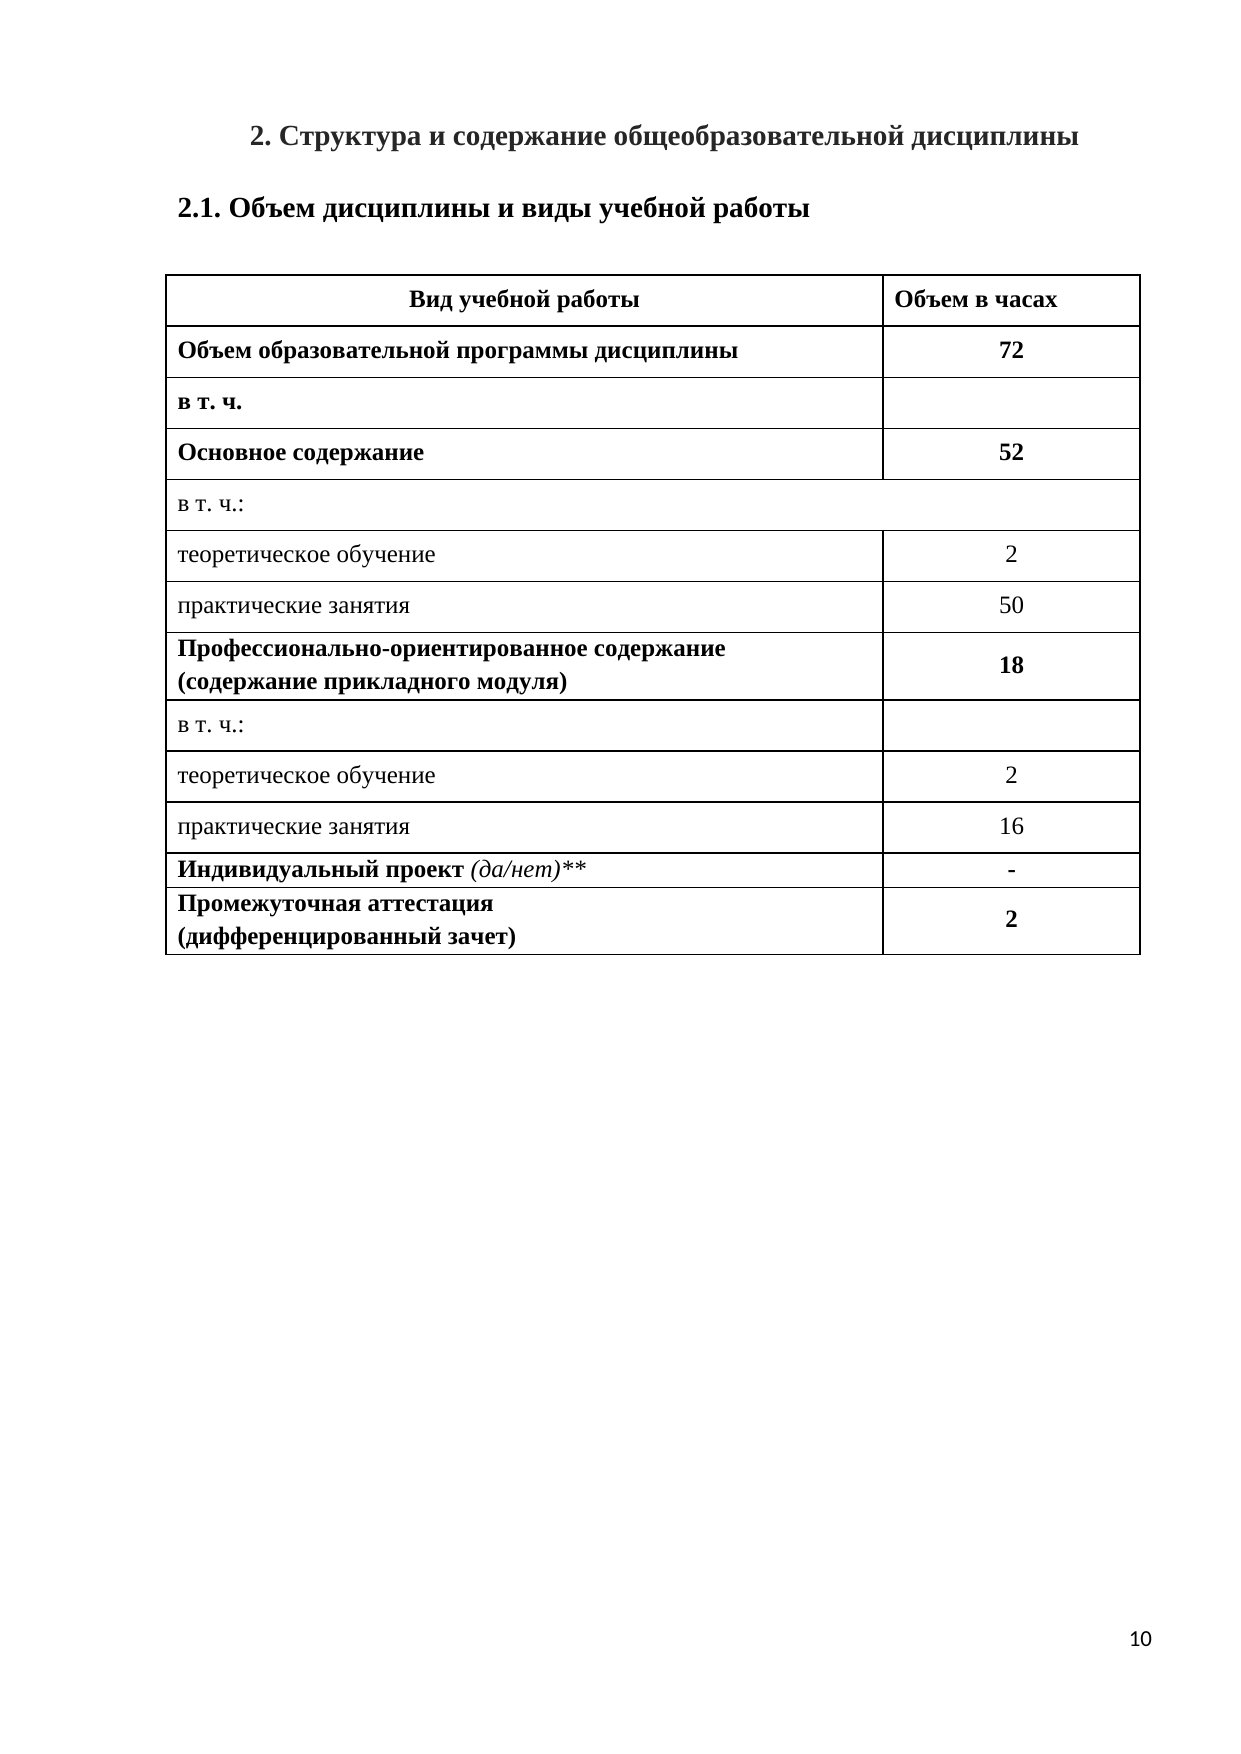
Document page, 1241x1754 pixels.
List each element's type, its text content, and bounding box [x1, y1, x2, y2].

table_cell 2 [884, 752, 1139, 801]
table_cell 50 [884, 582, 1139, 632]
table_cell [884, 378, 1139, 427]
table_cell теоретическое обучение [167, 752, 882, 801]
table_cell Промежуточная аттестация (дифференцированный зачет) [167, 888, 882, 954]
table_cell Объем образовательной программы дисциплины [167, 327, 882, 376]
table_cell 52 [884, 429, 1139, 478]
table_cell - [884, 854, 1139, 886]
table_cell 72 [884, 327, 1139, 376]
text 2.1. Объем дисциплины и виды учебной работы [177, 190, 1152, 224]
table_cell 2 [884, 531, 1139, 581]
table_cell 18 [884, 633, 1139, 699]
table_cell Индивидуальный проект (да/нет)** [167, 854, 882, 886]
table_cell в т. ч. [167, 378, 882, 427]
table_header Объем в часах [884, 276, 1139, 325]
table_cell Основное содержание [167, 429, 882, 478]
table_cell практические занятия [167, 582, 882, 632]
table_header Вид учебной работы [167, 276, 882, 325]
subtitle 2. Структура и содержание общеобразовательной дисциплины [177, 118, 1152, 152]
table_cell [884, 701, 1139, 750]
table_cell 16 [884, 803, 1139, 852]
table_cell в т. ч.: [167, 480, 1139, 529]
table_cell Профессионально-ориентированное содержание (содержание прикладного модуля) [167, 633, 882, 699]
table_cell практические занятия [167, 803, 882, 852]
table_cell в т. ч.: [167, 701, 882, 750]
table_cell теоретическое обучение [167, 531, 882, 581]
table_cell 2 [884, 888, 1139, 954]
